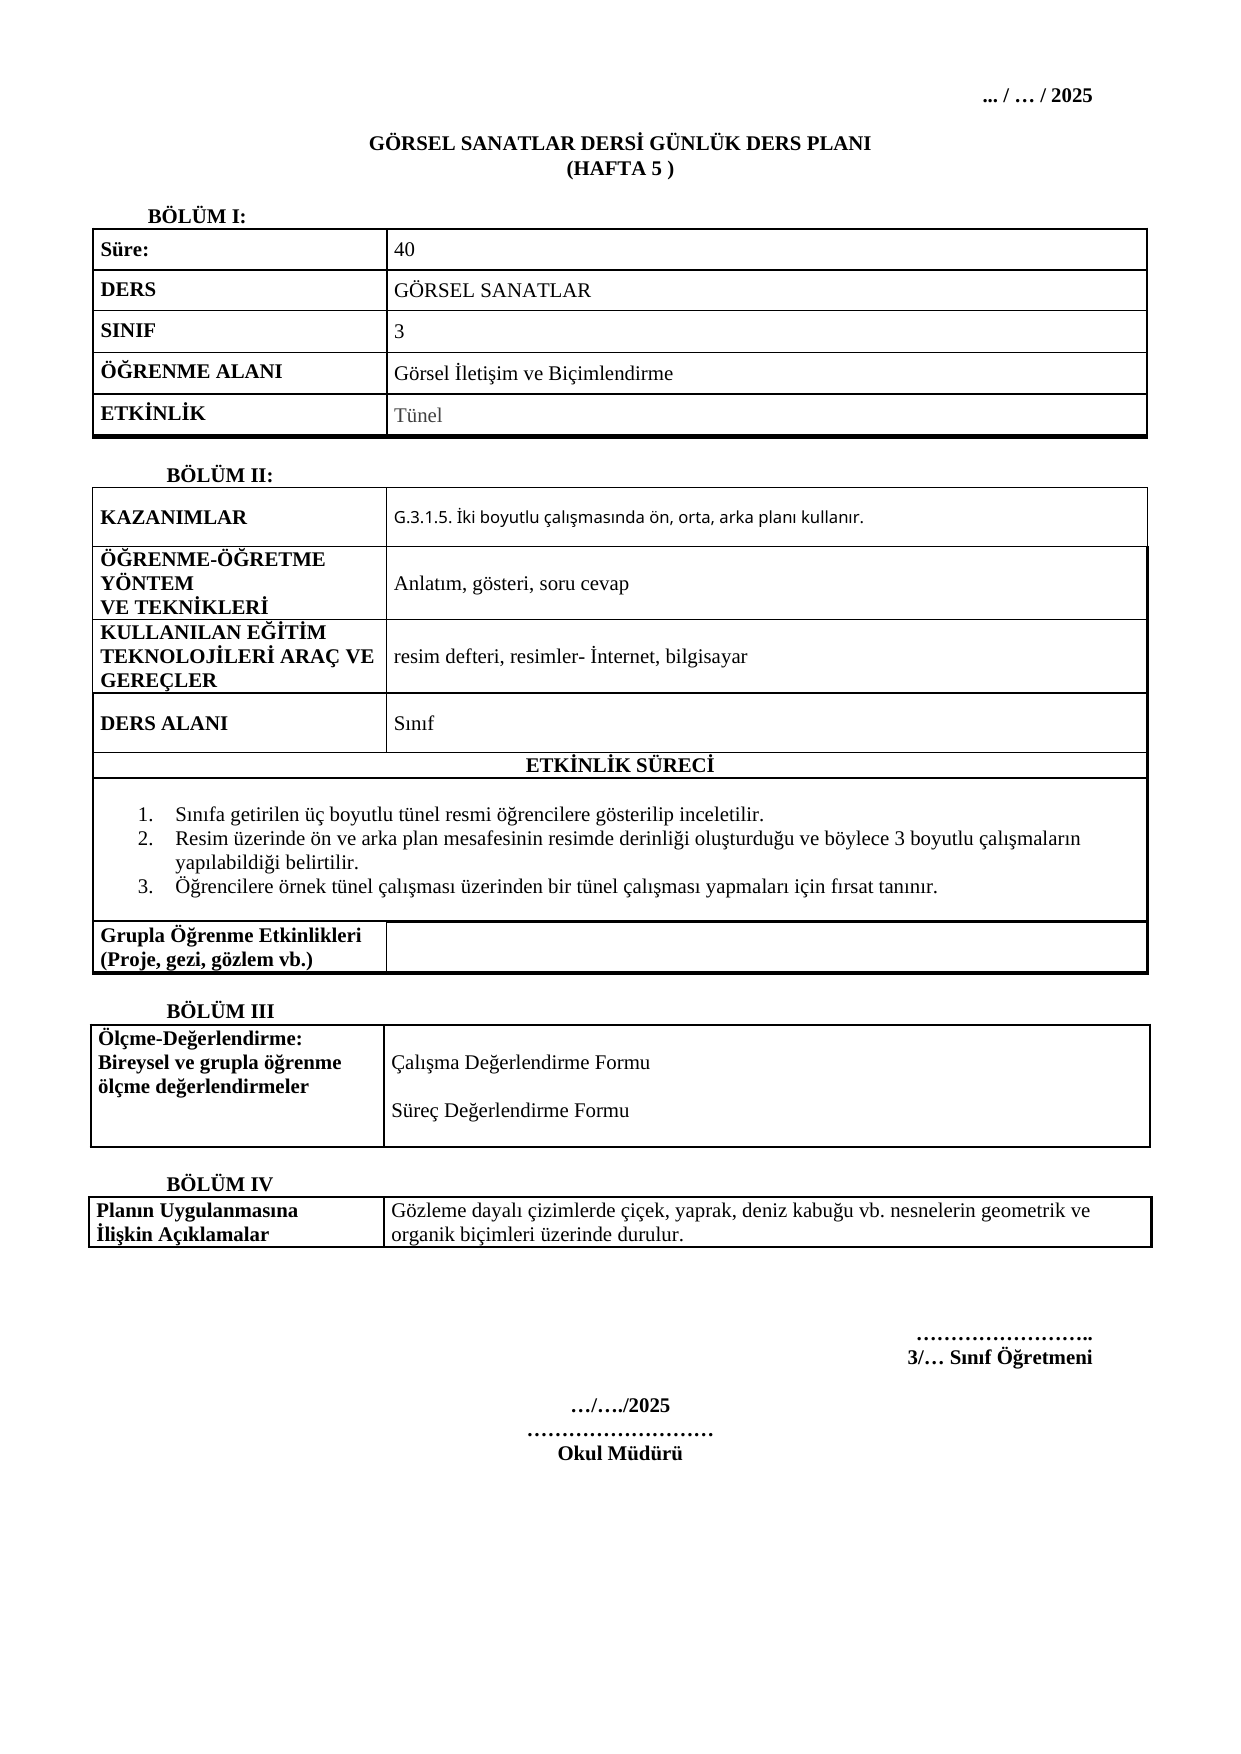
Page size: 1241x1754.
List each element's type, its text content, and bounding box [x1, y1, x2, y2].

table_cell DERS [94, 271, 386, 310]
table_cell resim defteri, resimler- İnternet, bilgisayar [387, 620, 1146, 692]
text GÖRSEL SANATLAR DERSİ GÜNLÜK DERS PLANI [148, 131, 1093, 155]
subtitle BÖLÜM IV [148, 1172, 1093, 1196]
table_cell Grupla Öğrenme Etkinlikleri (Proje, gezi, gözlem vb.) [94, 922, 386, 971]
table_header Ölçme-Değerlendirme: Bireysel ve grupla öğrenme ölçme değerlendirmeler [92, 1026, 383, 1146]
text …………………….. [148, 1321, 1093, 1344]
table_cell 3 [388, 311, 1146, 352]
table_cell [387, 923, 1146, 971]
text ……………………… [148, 1417, 1093, 1441]
table_cell ÖĞRENME ALANI [94, 353, 386, 393]
text Okul Müdürü [148, 1441, 1093, 1465]
table_header G.3.1.5. İki boyutlu çalışmasında ön, orta, arka planı kullanır. [387, 488, 1147, 546]
table_cell Sınıf [387, 694, 1146, 752]
table_cell Görsel İletişim ve Biçimlendirme [388, 353, 1146, 393]
table_cell SINIF [94, 311, 386, 352]
table_cell DERS ALANI [94, 694, 386, 752]
table_header 40 [388, 230, 1146, 269]
table_header Çalışma Değerlendirme Formu Süreç Değerlendirme Formu [385, 1026, 1149, 1146]
text BÖLÜM I: [148, 203, 1093, 228]
table_cell KULLANILAN EĞİTİM TEKNOLOJİLERİ ARAÇ VE GEREÇLER [93, 620, 386, 692]
table_cell Anlatım, gösteri, soru cevap [387, 547, 1146, 619]
text BÖLÜM II: [148, 463, 1093, 487]
subtitle BÖLÜM III [148, 999, 1093, 1023]
table_cell ETKİNLİK [94, 395, 386, 434]
table_cell GÖRSEL SANATLAR [388, 271, 1146, 310]
table_cell ÖĞRENME-ÖĞRETME YÖNTEM VE TEKNİKLERİ [93, 547, 386, 619]
table_header Süre: [94, 230, 386, 269]
text …/…./2025 [148, 1393, 1093, 1417]
table_cell Sınıfa getirilen üç boyutlu tünel resmi öğrencilere gösterilip inceletilir. Resim üzerinde ön ve arka plan mesafesinin resimde derinliği oluşturduğu ve böylece 3 boyutlu çalışmaların yapılabildiği belirtilir. Öğrencilere örnek tünel çalışması üzerinden bir tünel çalışması yapmaları için fırsat tanınır. [94, 779, 1146, 920]
text 3/… Sınıf Öğretmeni [148, 1344, 1093, 1369]
table_cell ETKİNLİK SÜRECİ [94, 753, 1146, 777]
text (HAFTA 5 ) [148, 155, 1093, 179]
table_header KAZANIMLAR [93, 488, 386, 546]
table_header Planın Uygulanmasına İlişkin Açıklamalar [90, 1198, 383, 1246]
text ... / … / 2025 [148, 83, 1093, 107]
table_header Gözleme dayalı çizimlerde çiçek, yaprak, deniz kabuğu vb. nesnelerin geometrik ve organik biçimleri üzerinde durulur. [385, 1198, 1150, 1246]
table_cell Tünel [388, 395, 1146, 434]
